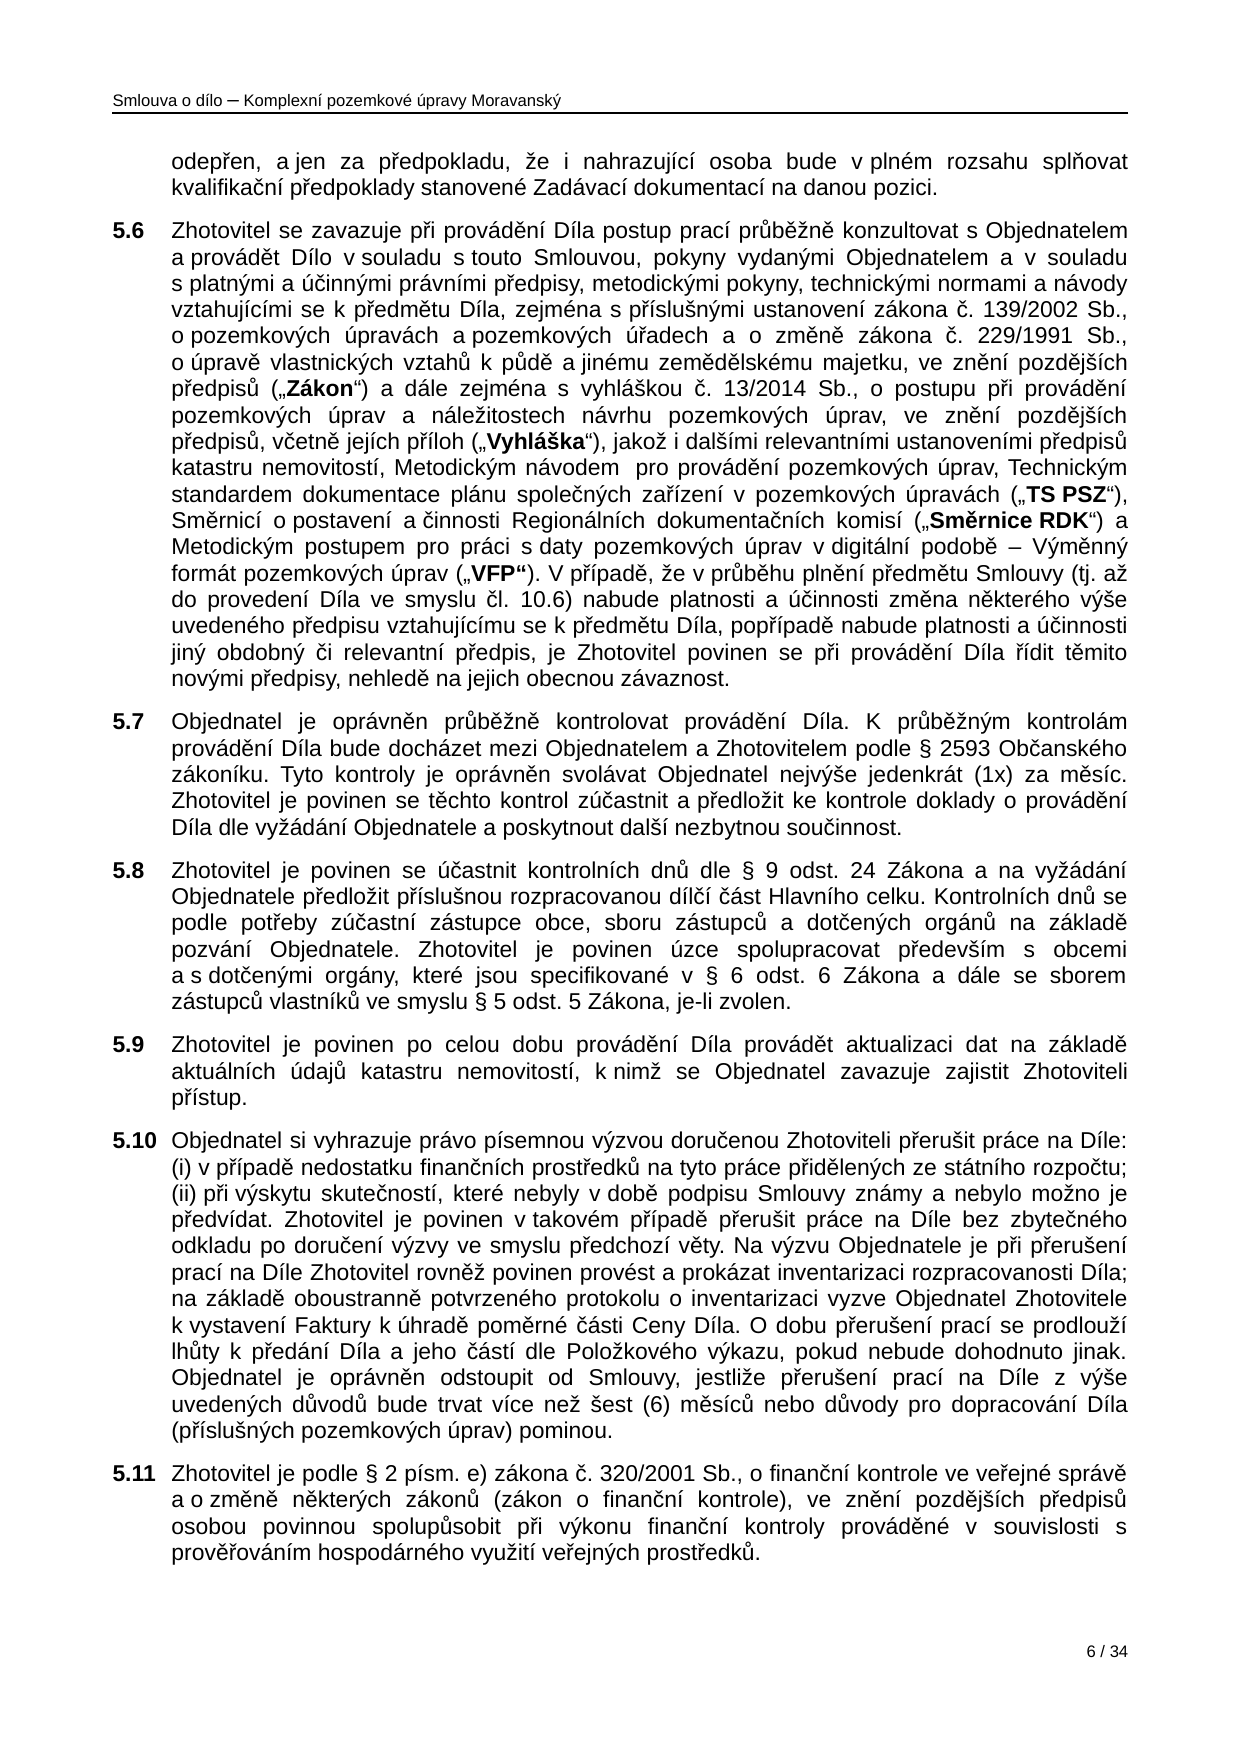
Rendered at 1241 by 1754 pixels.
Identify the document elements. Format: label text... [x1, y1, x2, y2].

text Objednatel je oprávněn průběžně kontrolovat provádění Díla. K průběžným kontrolám provádění Díla bude docházet mezi Objednatelem a Zhotovitelem podle § 2593 Občanského zákoníku. Tyto kontroly je oprávněn svolávat Objednatel nejvýše jedenkrát (1x) za měsíc. Zhotovitel je povinen se těchto kontrol zúčastnit a předložit ke kontrole doklady o provádění Díla dle vyžádání Objednatele a poskytnout další nezbytnou součinnost. [112, 708, 1128, 840]
text Zhotovitel je povinen se účastnit kontrolních dnů dle § 9 odst. 24 Zákona a na vyžádání Objednatele předložit příslušnou rozpracovanou dílčí část Hlavního celku. Kontrolních dnů se podle potřeby zúčastní zástupce obce, sboru zástupců a dotčených orgánů na základě pozvání Objednatele. Zhotovitel je povinen úzce spolupracovat především s obcemi a s dotčenými orgány, které jsou specifikované v § 6 odst. 6 Zákona a dále se sborem zástupců vlastníků ve smyslu § 5 odst. 5 Zákona, je-li zvolen. [112, 857, 1128, 1015]
text Objednatel si vyhrazuje právo písemnou výzvou doručenou Zhotoviteli přerušit práce na Díle: (i) v případě nedostatku finančních prostředků na tyto práce přidělených ze státního rozpočtu; (ii) při výskytu skutečností, které nebyly v době podpisu Smlouvy známy a nebylo možno je předvídat. Zhotovitel je povinen v takovém případě přerušit práce na Díle bez zbytečného odkladu po doručení výzvy ve smyslu předchozí věty. Na výzvu Objednatele je při přerušení prací na Díle Zhotovitel rovněž povinen provést a prokázat inventarizaci rozpracovanosti Díla; na základě oboustranně potvrzeného protokolu o inventarizaci vyzve Objednatel Zhotovitele k vystavení Faktury k úhradě poměrné části Ceny Díla. O dobu přerušení prací se prodlouží lhůty k předání Díla a jeho částí dle Položkového výkazu, pokud nebude dohodnuto jinak. Objednatel je oprávněn odstoupit od Smlouvy, jestliže přerušení prací na Díle z výše uvedených důvodů bude trvat více než šest (6) měsíců nebo důvody pro dopracování Díla (příslušných pozemkových úprav) pominou. [112, 1127, 1128, 1443]
text Zhotovitel je povinen po celou dobu provádění Díla provádět aktualizaci dat na základě aktuálních údajů katastru nemovitostí, k nimž se Objednatel zavazuje zajistit Zhotoviteli přístup. [112, 1031, 1128, 1110]
text Zhotovitel se zavazuje při provádění Díla postup prací průběžně konzultovat s Objednatelem a provádět Dílo v souladu s touto Smlouvou, pokyny vydanými Objednatelem a v souladu s platnými a účinnými právními předpisy, metodickými pokyny, technickými normami a návody vztahujícími se k předmětu Díla, zejména s příslušnými ustanovení zákona č. 139/2002 Sb., o pozemkových úpravách a pozemkových úřadech a o změně zákona č. 229/1991 Sb., o úpravě vlastnických vztahů k půdě a jinému zemědělskému majetku, ve znění pozdějších předpisů („Zákon“) a dále zejména s vyhláškou č. 13/2014 Sb., o postupu při provádění pozemkových úprav a náležitostech návrhu pozemkových úprav, ve znění pozdějších předpisů, včetně jejích příloh („Vyhláška“), jakož i dalšími relevantními ustanoveními předpisů katastru nemovitostí, Metodickým návodem pro provádění pozemkových úprav, Technickým standardem dokumentace plánu společných zařízení v pozemkových úpravách („TS PSZ“), Směrnicí o postavení a činnosti Regionálních dokumentačních komisí („Směrnice RDK“) a Metodickým postupem pro práci s daty pozemkových úprav v digitální podobě – Výměnný formát pozemkových úprav („VFP“). V případě, že v průběhu plnění předmětu Smlouvy (tj. až do provedení Díla ve smyslu čl. 10.6) nabude platnosti a účinnosti změna některého výše uvedeného předpisu vztahujícímu se k předmětu Díla, popřípadě nabude platnosti a účinnosti jiný obdobný či relevantní předpis, je Zhotovitel povinen se při provádění Díla řídit těmito novými předpisy, nehledě na jejich obecnou závaznost. [112, 217, 1128, 691]
text Zhotovitel je podle § 2 písm. e) zákona č. 320/2001 Sb., o finanční kontrole ve veřejné správě a o změně některých zákonů (zákon o finanční kontrole), ve znění pozdějších předpisů osobou povinnou spolupůsobit při výkonu finanční kontroly prováděné v souvislosti s prověřováním hospodárného využití veřejných prostředků. [112, 1460, 1128, 1565]
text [112, 148, 1128, 200]
